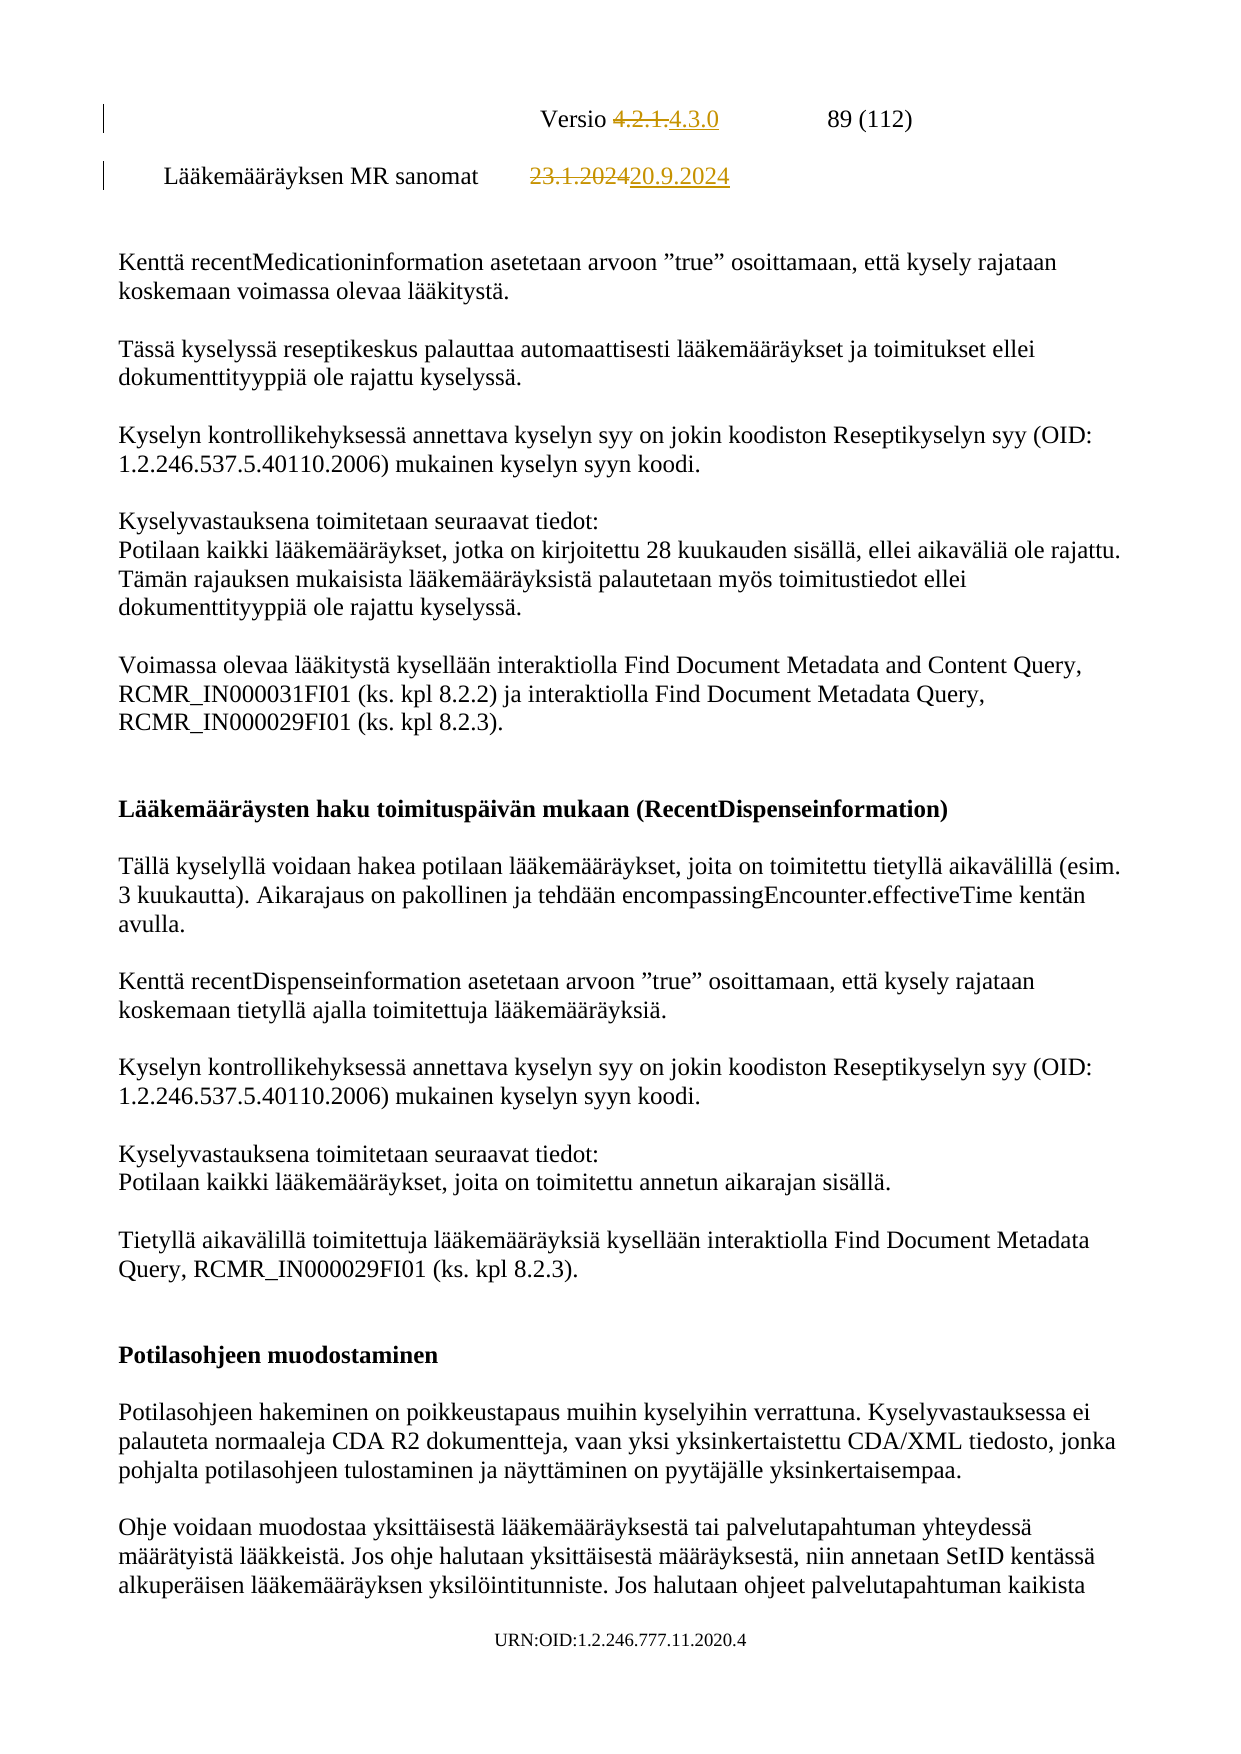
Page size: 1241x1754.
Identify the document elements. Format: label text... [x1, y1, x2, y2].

text Tällä kyselyllä voidaan hakea potilaan lääkemääräykset, joita on toimitettu tietyllä aikavälillä (esim. 3 kuukautta). Aikarajaus on pakollinen ja tehdään encompassingEncounter.effectiveTime kentän avulla. [118, 851, 1122, 937]
text Potilasohjeen muodostaminen [118, 1340, 1122, 1369]
text Tietyllä aikavälillä toimitettuja lääkemääräyksiä kysellään interaktiolla Find Document Metadata Query, RCMR_IN000029FI01 (ks. kpl 8.2.3). [118, 1225, 1122, 1282]
text Kyselyvastauksena toimitetaan seuraavat tiedot: [118, 1139, 1122, 1167]
text Kenttä recentDispenseinformation asetetaan arvoon ”true” osoittamaan, että kysely rajataan koskemaan tietyllä ajalla toimitettuja lääkemääräyksiä. [118, 966, 1122, 1024]
text Potilasohjeen hakeminen on poikkeustapaus muihin kyselyihin verrattuna. Kyselyvastauksessa ei palauteta normaaleja CDA R2 dokumentteja, vaan yksi yksinkertaistettu CDA/XML tiedosto, jonka pohjalta potilasohjeen tulostaminen ja näyttäminen on pyytäjälle yksinkertaisempaa. [118, 1397, 1122, 1484]
text Voimassa olevaa lääkitystä kysellään interaktiolla Find Document Metadata and Content Query, RCMR_IN000031FI01 (ks. kpl 8.2.2) ja interaktiolla Find Document Metadata Query, RCMR_IN000029FI01 (ks. kpl 8.2.3). [118, 650, 1122, 736]
text Tässä kyselyssä reseptikeskus palauttaa automaattisesti lääkemääräykset ja toimitukset ellei dokumenttityyppiä ole rajattu kyselyssä. [118, 334, 1122, 391]
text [118, 1512, 1122, 1599]
text Kyselyn kontrollikehyksessä annettava kyselyn syy on jokin koodiston Reseptikyselyn syy (OID: 1.2.246.537.5.40110.2006) mukainen kyselyn syyn koodi. [118, 1052, 1122, 1110]
text Lääkemääräysten haku toimituspäivän mukaan (RecentDispenseinformation) [118, 794, 1122, 822]
text Kyselyn kontrollikehyksessä annettava kyselyn syy on jokin koodiston Reseptikyselyn syy (OID: 1.2.246.537.5.40110.2006) mukainen kyselyn syyn koodi. [118, 420, 1122, 477]
text Kyselyvastauksena toimitetaan seuraavat tiedot: [118, 506, 1122, 535]
text Potilaan kaikki lääkemääräykset, jotka on kirjoitettu 28 kuukauden sisällä, ellei aikaväliä ole rajattu. Tämän rajauksen mukaisista lääkemääräyksistä palautetaan myös toimitustiedot ellei dokumenttityyppiä ole rajattu kyselyssä. [118, 535, 1122, 621]
text Potilaan kaikki lääkemääräykset, joita on toimitettu annetun aikarajan sisällä. [118, 1167, 1122, 1196]
text Kenttä recentMedicationinformation asetetaan arvoon ”true” osoittamaan, että kysely rajataan koskemaan voimassa olevaa lääkitystä. [118, 247, 1122, 305]
